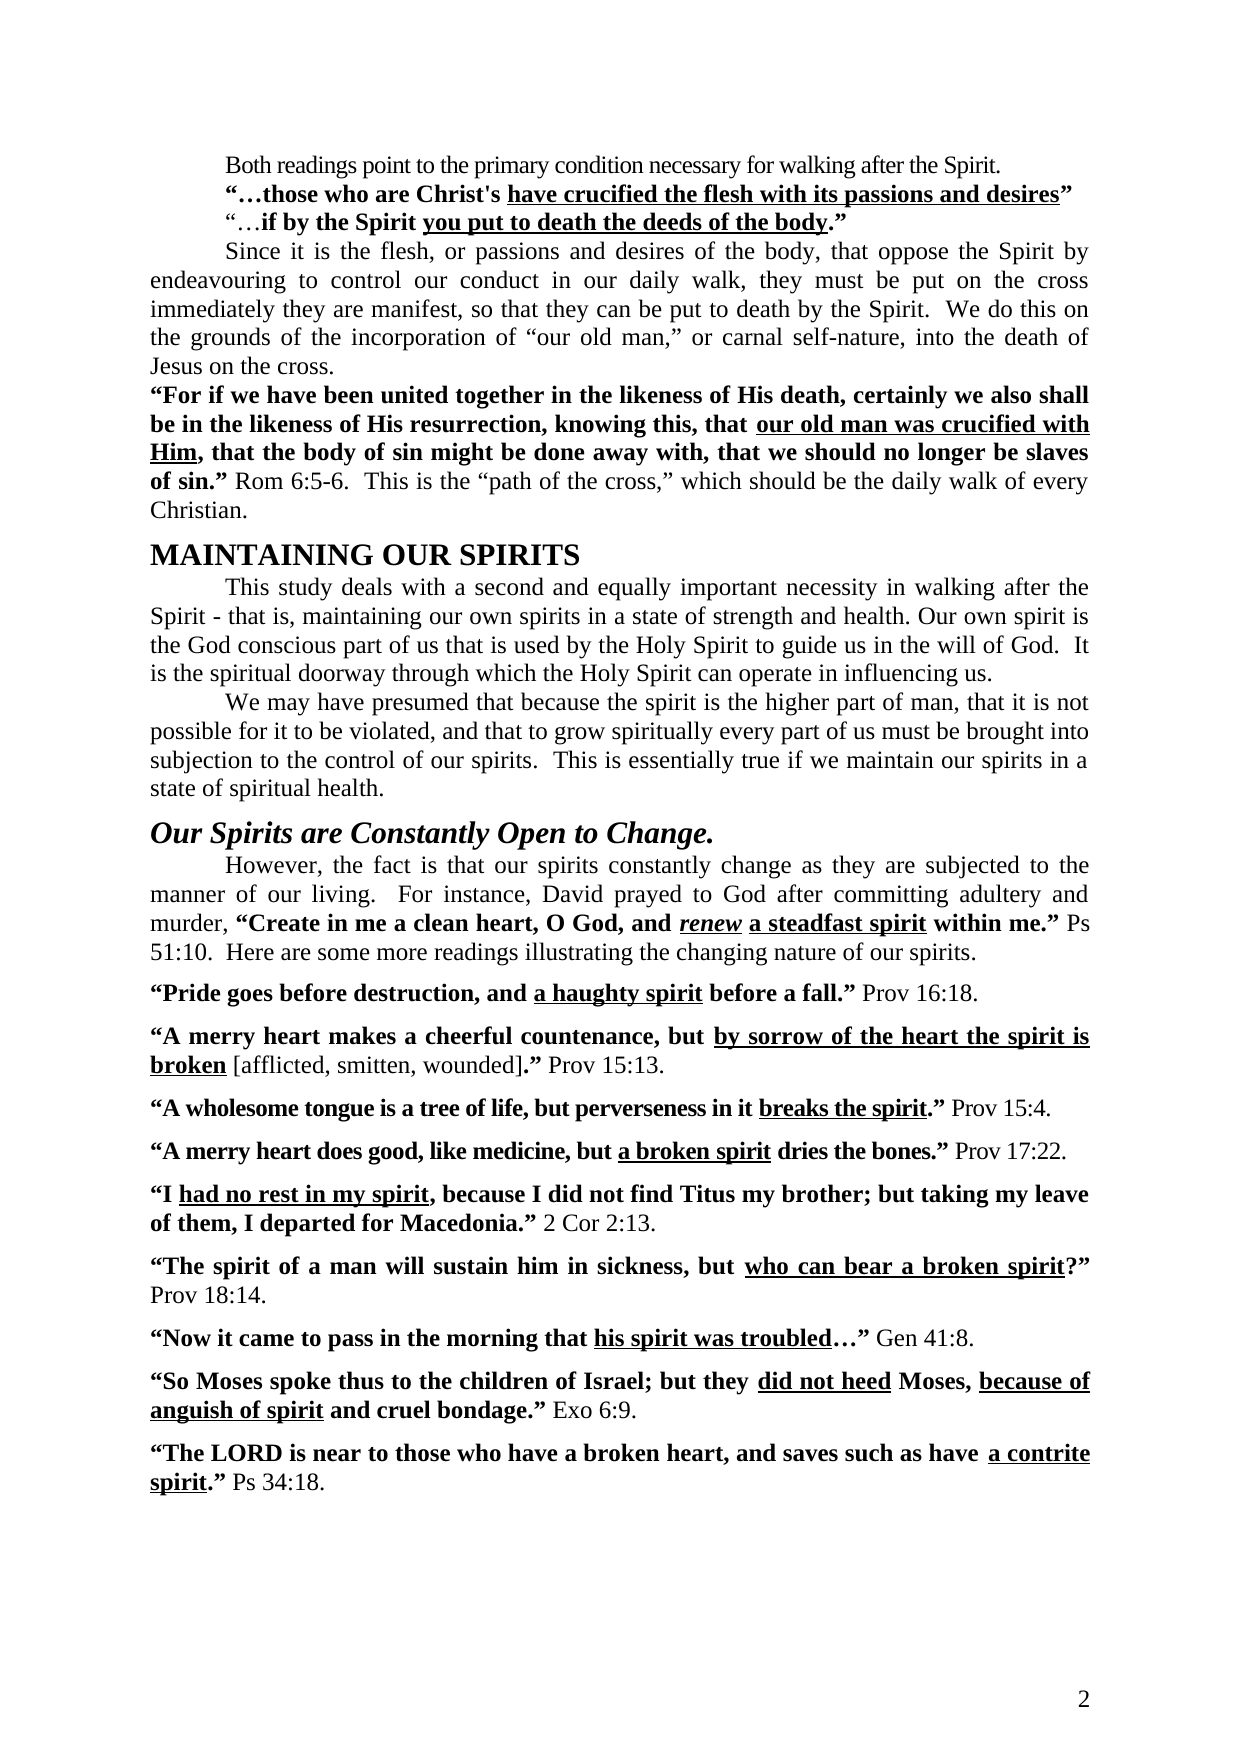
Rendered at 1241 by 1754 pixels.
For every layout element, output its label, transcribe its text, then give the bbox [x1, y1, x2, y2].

text This study deals with a second and equally important necessity in walking after the Spirit - that is, maintaining our own spirits in a state of strength and health. Our own spirit is the God conscious part of us that is used by the Holy Spirit to guide us in the will of God. It is the spiritual doorway through which the Holy Spirit can operate in influencing us. [150, 572, 1090, 687]
text “A merry heart makes a cheerful countenance, but by sorrow of the heart the spirit is broken [afflicted, smitten, wounded].” Prov 15:13. [150, 1021, 1090, 1079]
subtitle “Now it came to pass in the morning that his spirit was troubled…” Gen 41:8. [150, 1323, 1090, 1352]
text Since it is the flesh, or passions and desires of the body, that oppose the Spirit by endeavouring to control our conduct in our daily walk, they must be put on the cross immediately they are manifest, so that they can be put to death by the Spirit. We do this on the grounds of the incorporation of “our old man,” or carnal self-nature, into the death of Jesus on the cross. [150, 236, 1090, 380]
text “…those who are Christ's have crucified the flesh with its passions and desires” [150, 179, 1090, 207]
text “…if by the Spirit you put to death the deeds of the body.” [150, 207, 1090, 236]
text “The LORD is near to those who have a broken heart, and saves such as have a contrite spirit.” Ps 34:18. [150, 1438, 1090, 1496]
text “I had no rest in my spirit, because I did not find Titus my brother; but taking my leave of them, I departed for Macedonia.” 2 Cor 2:13. [150, 1179, 1090, 1237]
text We may have presumed that because the spirit is the higher part of man, that it is not possible for it to be violated, and that to grow spiritually every part of us must be brought into subjection to the control of our spirits. This is essentially true if we maintain our spirits in a state of spiritual health. [150, 687, 1090, 802]
text “The spirit of a man will sustain him in sickness, but who can bear a broken spirit?” Prov 18:14. [150, 1251, 1090, 1309]
text Our Spirits are Constantly Open to Change. [150, 815, 1090, 851]
text “Pride goes before destruction, and a haughty spirit before a fall.” Prov 16:18. [150, 978, 1090, 1007]
text “A merry heart does good, like medicine, but a broken spirit dries the bones.” Prov 17:22. [150, 1136, 1090, 1165]
text Both readings point to the primary condition necessary for walking after the Spirit. [150, 150, 1090, 179]
text However, the fact is that our spirits constantly change as they are subjected to the manner of our living. For instance, David prayed to God after committing adultery and murder, “Create in me a clean heart, O God, and renew a steadfast spirit within me.” Ps 51:10. Here are some more readings illustrating the changing nature of our spirits. [150, 851, 1090, 966]
text “For if we have been united together in the likeness of His death, certainly we also shall be in the likeness of His resurrection, knowing this, that our old man was crucified with Him, that the body of sin might be done away with, that we should no longer be slaves of sin.” Rom 6:5-6. This is the “path of the cross,” which should be the daily walk of every Christian. [150, 380, 1090, 524]
text MAINTAINING OUR SPIRITS [150, 536, 1090, 572]
subtitle “So Moses spoke thus to the children of Israel; but they did not heed Moses, because of anguish of spirit and cruel bondage.” Exo 6:9. [150, 1366, 1090, 1424]
text “A wholesome tongue is a tree of life, but perverseness in it breaks the spirit.” Prov 15:4. [150, 1093, 1090, 1122]
